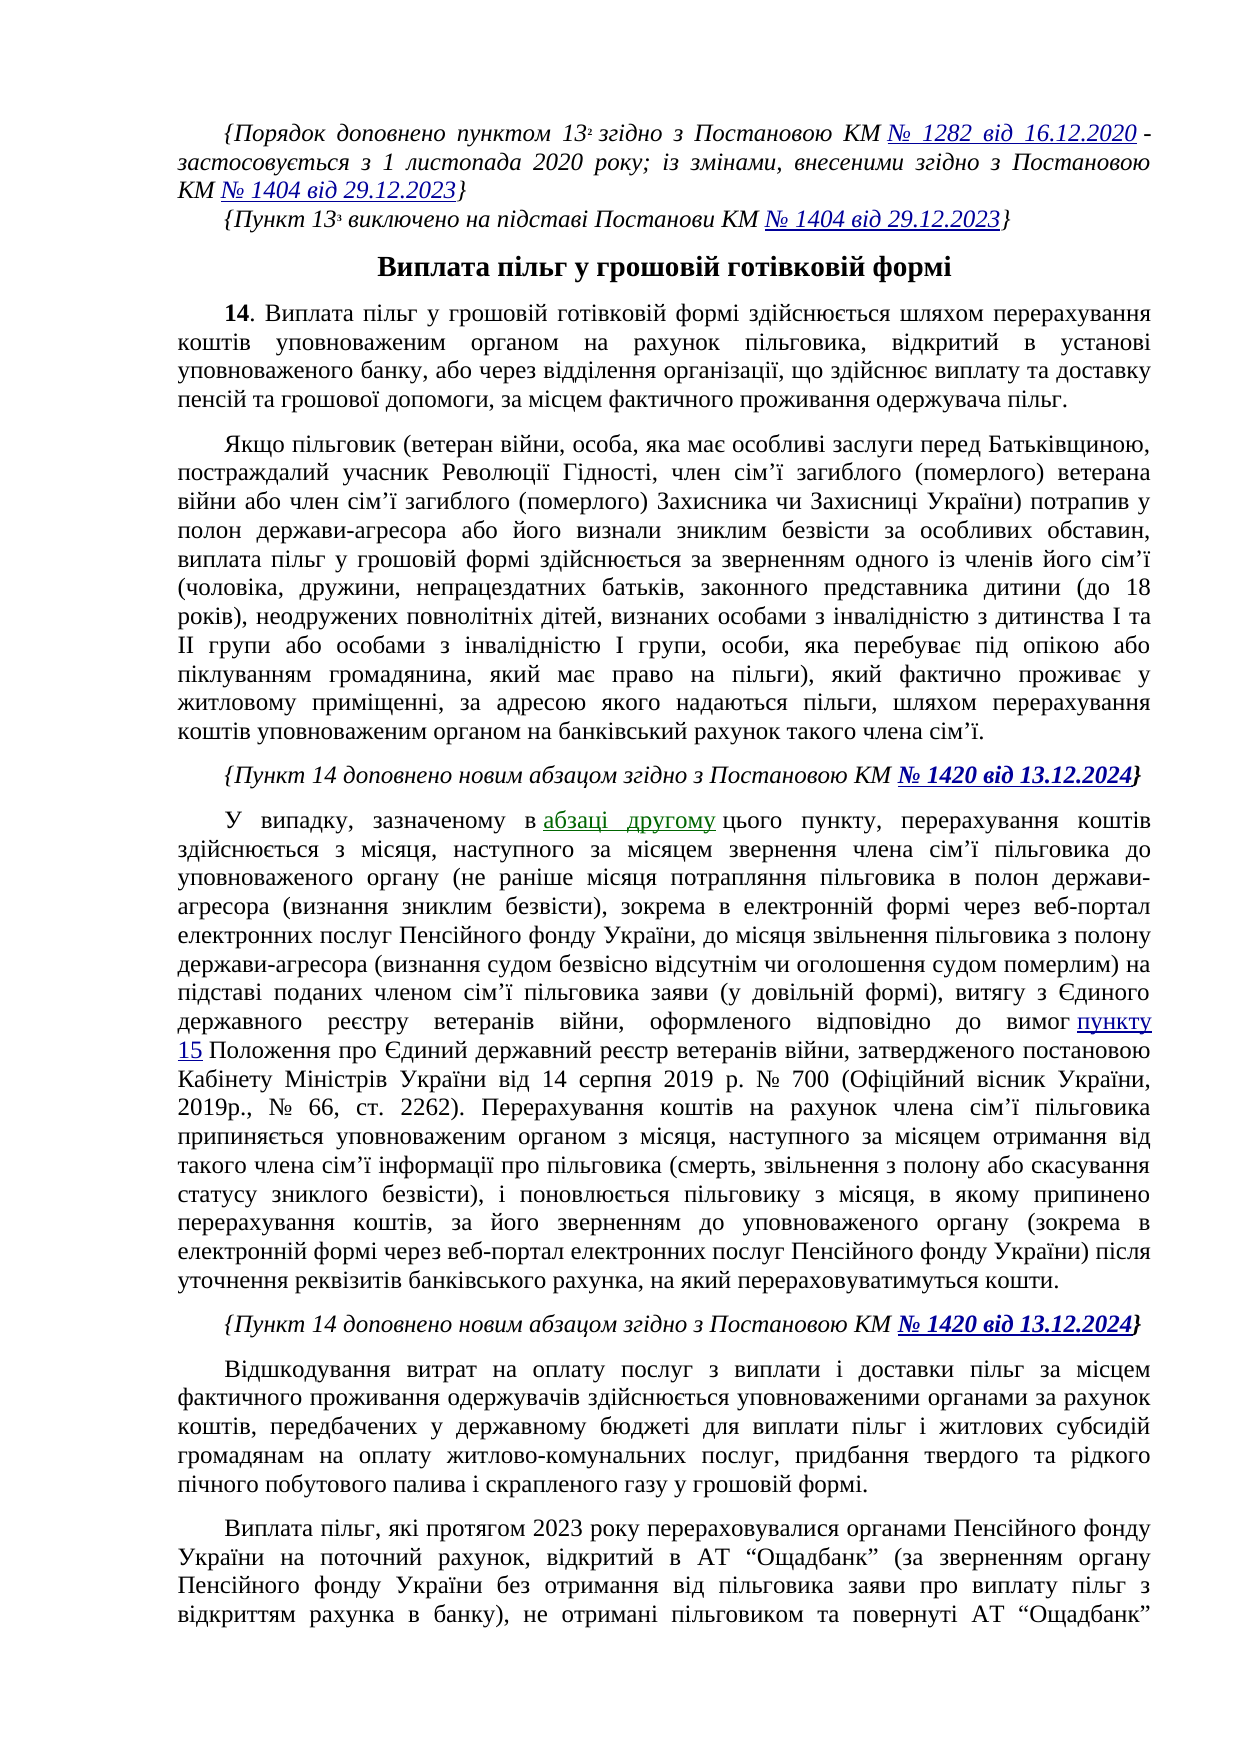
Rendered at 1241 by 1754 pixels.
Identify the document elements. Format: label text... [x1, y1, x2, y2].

text Якщо пільговик (ветеран війни, особа, яка має особливі заслуги перед Батьківщиною, постраждалий учасник Революції Гідності, член сім’ї загиблого (померлого) ветерана війни або член сім’ї загиблого (померлого) Захисника чи Захисниці України) потрапив у полон держави-агресора або його визнали зниклим безвісти за особливих обставин, виплата пільг у грошовій формі здійснюється за зверненням одного із членів його сім’ї (чоловіка, дружини, непрацездатних батьків, законного представника дитини (до 18 років), неодружених повнолітніх дітей, визнаних особами з інвалідністю з дитинства I та II групи або особами з інвалідністю I групи, особи, яка перебуває під опікою або піклуванням громадянина, який має право на пільги), який фактично проживає у житловому приміщенні, за адресою якого надаються пільги, шляхом перерахування коштів уповноваженим органом на банківський рахунок такого члена сім’ї. [177, 429, 1152, 745]
text {Пункт 14 доповнено новим абзацом згідно з Постановою КМ № 1420 від 13.12.2024} [177, 761, 1152, 789]
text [177, 1513, 1152, 1628]
text Відшкодування витрат на оплату послуг з виплати і доставки пільг за місцем фактичного проживання одержувачів здійснюється уповноваженими органами за рахунок коштів, передбачених у державному бюджеті для виплати пільг і житлових субсидій громадянам на оплату житлово-комунальних послуг, придбання твердого та рідкого пічного побутового палива і скрапленого газу у грошовій формі. [177, 1354, 1152, 1497]
text Виплата пільг у грошовій готівковій формі [201, 249, 1128, 282]
text У випадку, зазначеному в абзаці другому цього пункту, перерахування коштів здійснюється з місяця, наступного за місяцем звернення члена сім’ї пільговика до уповноваженого органу (не раніше місяця потрапляння пільговика в полон держави-агресора (визнання зниклим безвісти), зокрема в електронній формі через веб-портал електронних послуг Пенсійного фонду України, до місяця звільнення пільговика з полону держави-агресора (визнання судом безвісно відсутнім чи оголошення судом померлим) на підставі поданих членом сім’ї пільговика заяви (у довільній формі), витягу з Єдиного державного реєстру ветеранів війни, оформленого відповідно до вимог пункту 15 Положення про Єдиний державний реєстр ветеранів війни, затвердженого постановою Кабінету Міністрів України від 14 серпня 2019 р. № 700 (Офіційний вісник України, 2019р., № 66, ст. 2262). Перерахування коштів на рахунок члена сім’ї пільговика припиняється уповноваженим органом з місяця, наступного за місяцем отримання від такого члена сім’ї інформації про пільговика (смерть, звільнення з полону або скасування статусу зниклого безвісти), і поновлюється пільговику з місяця, в якому припинено перерахування коштів, за його зверненням до уповноваженого органу (зокрема в електронній формі через веб-портал електронних послуг Пенсійного фонду України) після уточнення реквізитів банківського рахунка, на який перераховуватимуться кошти. [177, 805, 1152, 1294]
text 14. Виплата пільг у грошовій готівковій формі здійснюється шляхом перерахування коштів уповноваженим органом на рахунок пільговика, відкритий в установі уповноваженого банку, або через відділення організації, що здійснює виплату та доставку пенсій та грошової допомоги, за місцем фактичного проживання одержувача пільг. [177, 298, 1152, 413]
text {Порядок доповнено пунктом 13-2 згідно з Постановою КМ № 1282 від 16.12.2020 - застосовується з 1 листопада 2020 року; із змінами, внесеними згідно з Постановою КМ № 1404 від 29.12.2023} [177, 118, 1152, 204]
text {Пункт 14 доповнено новим абзацом згідно з Постановою КМ № 1420 від 13.12.2024} [177, 1309, 1152, 1338]
text {Пункт 13-3 виключено на підставі Постанови КМ № 1404 від 29.12.2023} [177, 204, 1152, 233]
